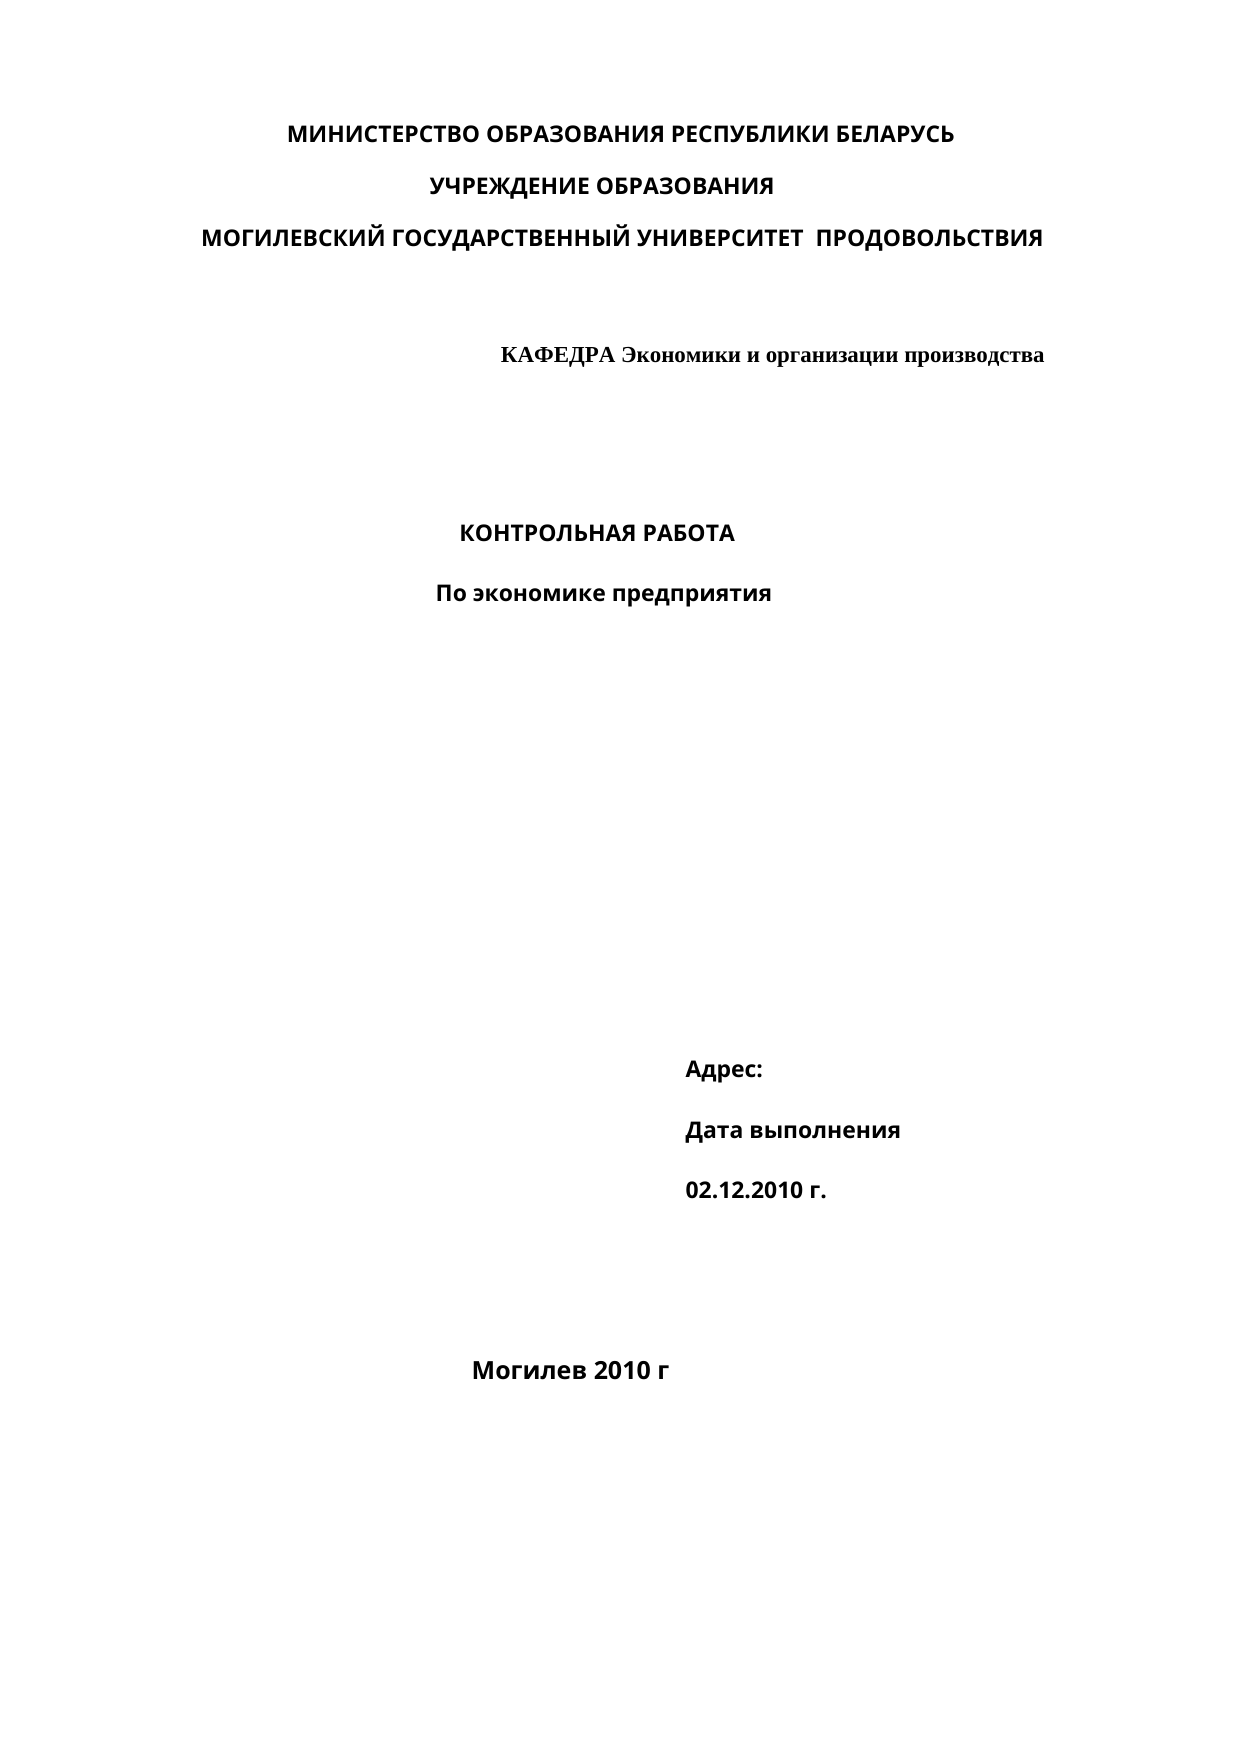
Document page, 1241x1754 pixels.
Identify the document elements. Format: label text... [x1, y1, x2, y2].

text 02.12.2010 г. [177, 1174, 1152, 1205]
text Могилев 2010 г [177, 1353, 1152, 1387]
text МИНИСТЕРСТВО ОБРАЗОВАНИЯ РЕСПУБЛИКИ БЕЛАРУСЬ [177, 118, 1152, 149]
text Адрес: [177, 1053, 1152, 1084]
text МОГИЛЕВСКИЙ ГОСУДАРСТВЕННЫЙ УНИВЕРСИТЕТ ПРОДОВОЛЬСТВИЯ [177, 222, 1152, 253]
text КАФЕДРА Экономики и организации производства [177, 341, 1152, 367]
text КОНТРОЛЬНАЯ РАБОТА [177, 517, 1152, 548]
text Дата выполнения [177, 1114, 1152, 1145]
text УЧРЕЖДЕНИЕ ОБРАЗОВАНИЯ [177, 170, 1152, 201]
text По экономике предприятия [177, 577, 1152, 609]
